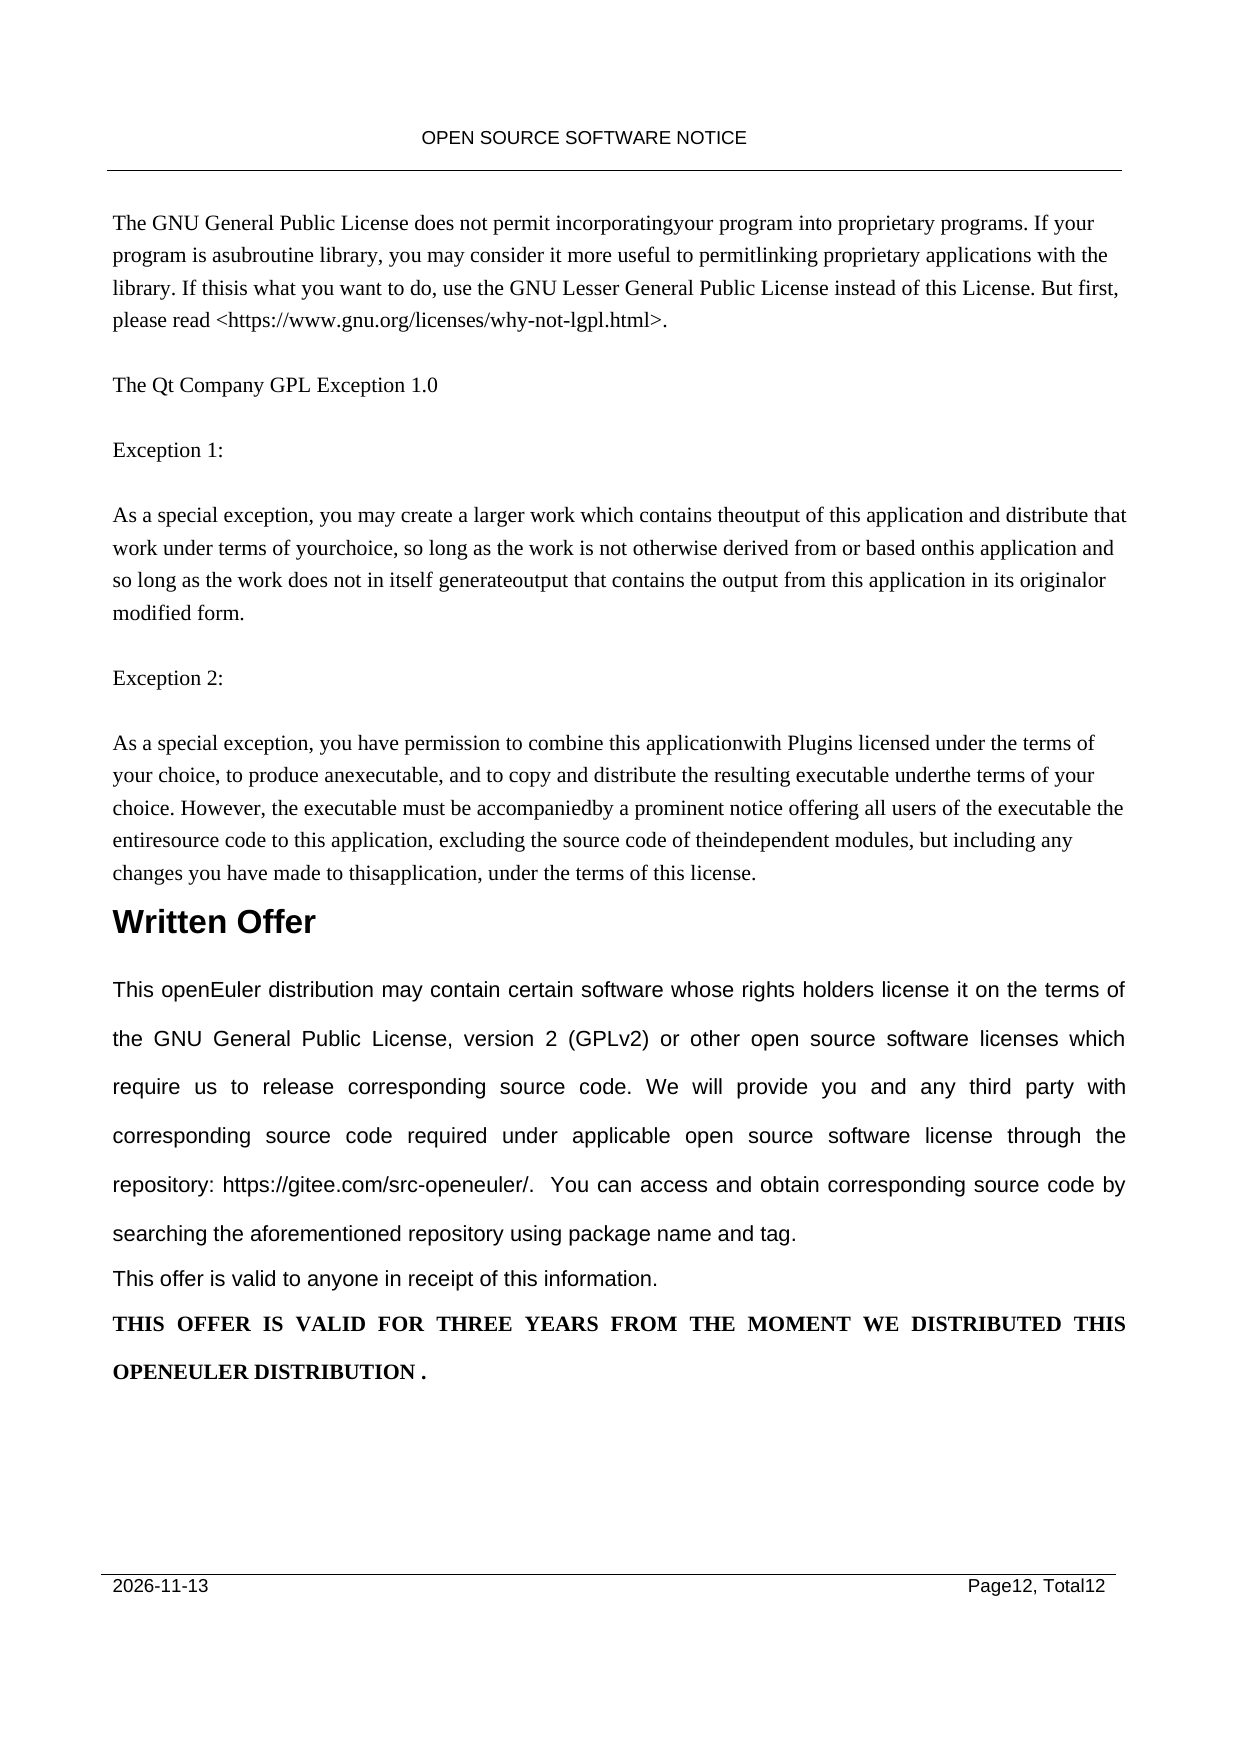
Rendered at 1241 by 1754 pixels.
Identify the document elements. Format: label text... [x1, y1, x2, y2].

text This offer is valid to anyone in receipt of this information. [112, 1262, 1128, 1294]
text THIS OFFER IS VALID FOR THREE YEARS FROM THE MOMENT WE DISTRIBUTED THIS OPENEULER DISTRIBUTION . [112, 1307, 1128, 1388]
text As a special exception, you may create a larger work which contains theoutput of this application and distribute that work under terms of yourchoice, so long as the work is not otherwise derived from or based onthis application and so long as the work does not in itself generateoutput that contains the output from this application in its originalor modified form. [112, 499, 1128, 629]
text As a special exception, you have permission to combine this applicationwith Plugins licensed under the terms of your choice, to produce anexecutable, and to copy and distribute the resulting executable underthe terms of your choice. However, the executable must be accompaniedby a prominent notice offering all users of the executable the entiresource code to this application, excluding the source code of theindependent modules, but including any changes you have made to thisapplication, under the terms of this license. [112, 726, 1128, 889]
text The GNU General Public License does not permit incorporatingyour program into proprietary programs. If your program is asubroutine library, you may consider it more useful to permitlinking proprietary applications with the library. If thisis what you want to do, use the GNU Lesser General Public License instead of this License. But first, please read <https://www.gnu.org/licenses/why-not-lgpl.html>. [112, 206, 1128, 336]
text Exception 1: [112, 434, 1128, 466]
text Exception 2: [112, 661, 1128, 694]
text Written Offer [112, 889, 1128, 954]
text This openEuler distribution may contain certain software whose rights holders license it on the terms of the GNU General Public License, version 2 (GPLv2) or other open source software licenses which require us to release corresponding source code. We will provide you and any third party with corresponding source code required under applicable open source software license through the repository: https://gitee.com/src-openeuler/. You can access and obtain corresponding source code by searching the aforementioned repository using package name and tag. [112, 973, 1128, 1249]
text The Qt Company GPL Exception 1.0 [112, 369, 1128, 401]
